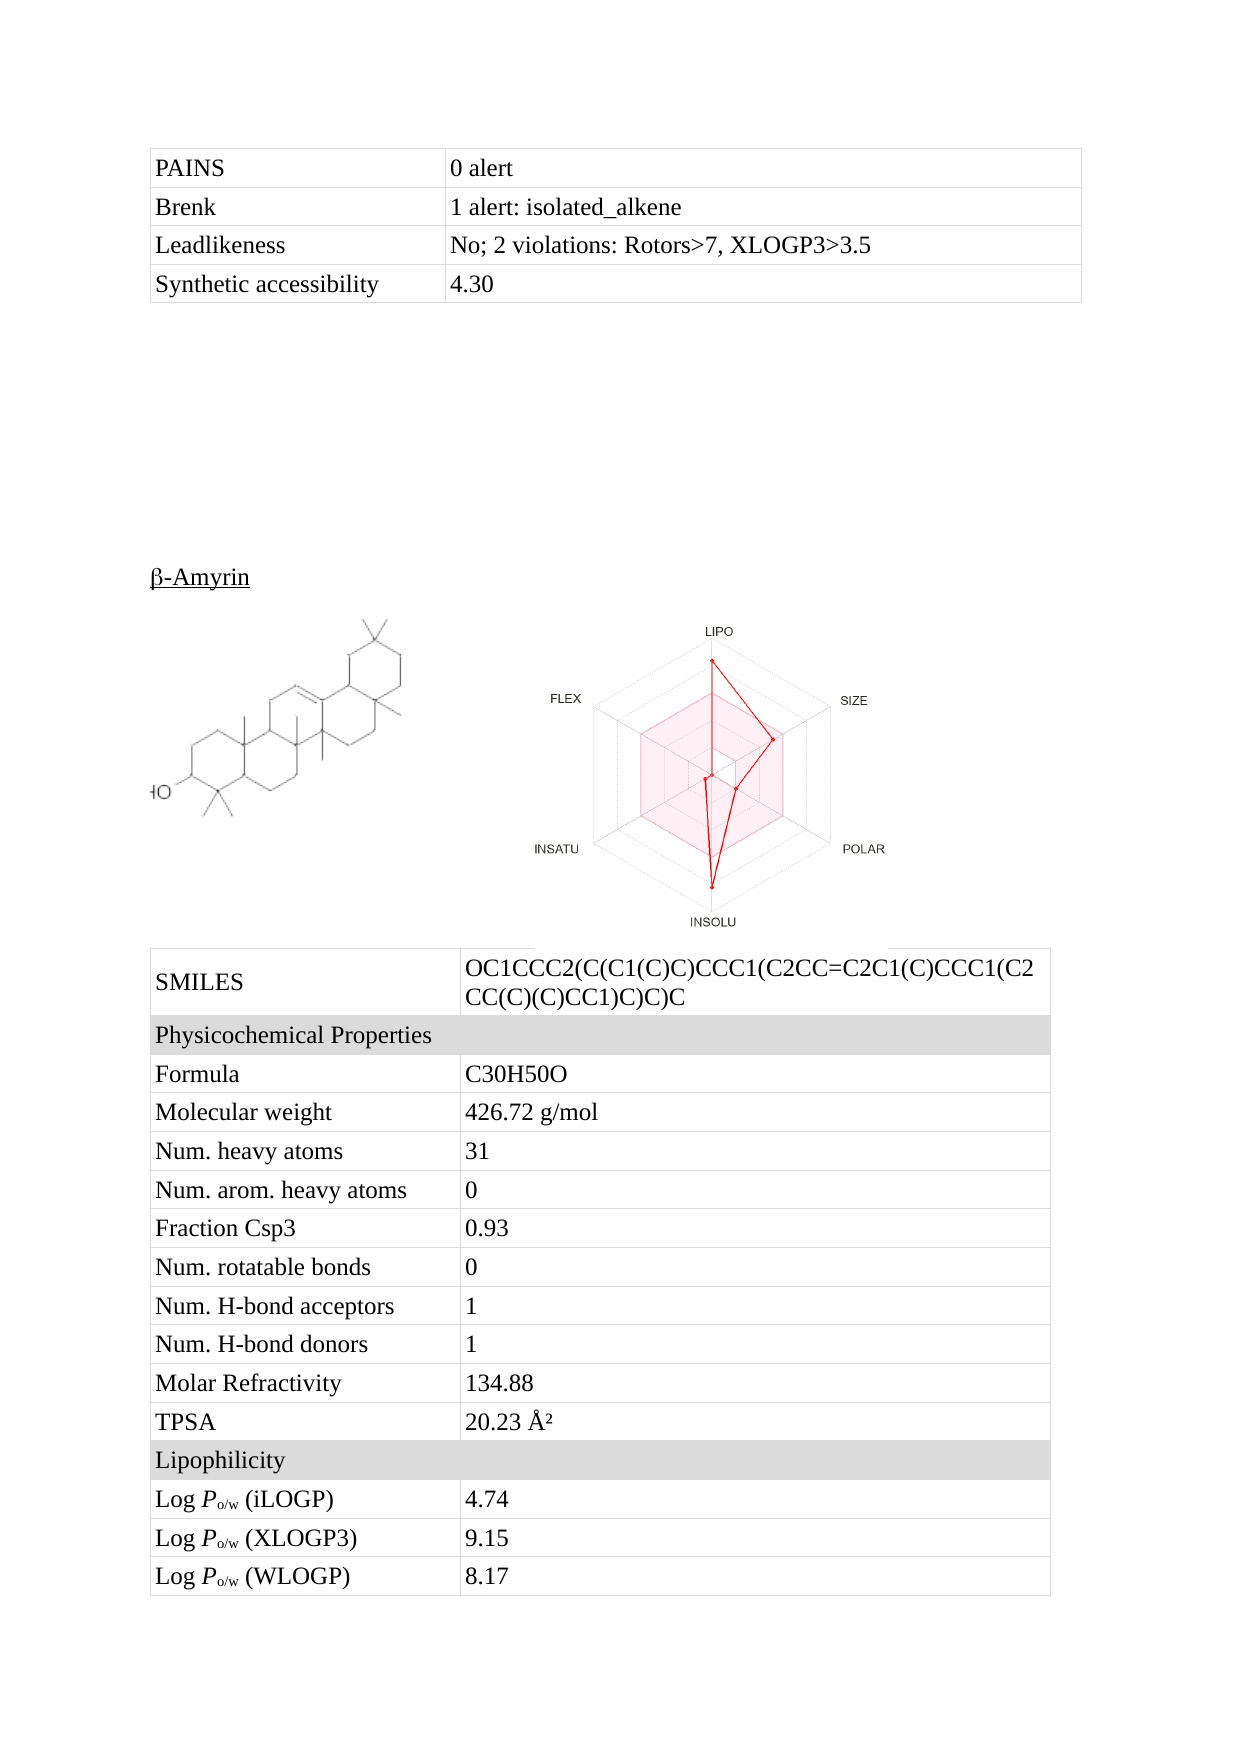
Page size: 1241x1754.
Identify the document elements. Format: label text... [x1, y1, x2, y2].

table_cell Molar Refractivity [151, 1364, 460, 1401]
table_cell Physicochemical Properties [151, 1016, 1050, 1054]
table_cell Formula [151, 1055, 460, 1092]
table_cell 31 [461, 1132, 1050, 1169]
table_cell 134.88 [461, 1364, 1050, 1401]
table_cell 9.15 [461, 1519, 1050, 1556]
table_cell No; 2 violations: Rotors>7, XLOGP3>3.5 [446, 226, 1081, 264]
table_cell 0.93 [461, 1209, 1050, 1247]
table_cell C30H50O [461, 1055, 1050, 1092]
table_cell 1 alert: isolated_alkene [446, 188, 1081, 225]
table_cell PAINS [151, 149, 445, 186]
table_cell 4.74 [461, 1480, 1050, 1517]
table_cell 20.23 Å² [461, 1403, 1050, 1440]
table_cell Num. rotatable bonds [151, 1248, 460, 1286]
table_cell Num. H-bond acceptors [151, 1287, 460, 1324]
table_cell Log Po/w (XLOGP3) [151, 1519, 460, 1556]
table_cell Molecular weight [151, 1093, 460, 1131]
table_cell 1 [461, 1287, 1050, 1324]
table_cell Lipophilicity [151, 1441, 1050, 1479]
table_cell Brenk [151, 188, 445, 225]
table_cell Num. H-bond donors [151, 1325, 460, 1363]
table_cell 0 [461, 1171, 1050, 1208]
table_cell TPSA [151, 1403, 460, 1440]
table_cell Num. arom. heavy atoms [151, 1171, 460, 1208]
table_cell Leadlikeness [151, 226, 445, 264]
table_cell Fraction Csp3 [151, 1209, 460, 1247]
table_cell 0 [461, 1248, 1050, 1286]
table_cell 426.72 g/mol [461, 1093, 1050, 1131]
table_cell 0 alert [446, 149, 1081, 186]
table_cell Num. heavy atoms [151, 1132, 460, 1169]
table_header OC1CCC2(C(C1(C)C)CCC1(C2CC=C2C1(C)CCC1(C2CC(C)(C)CC1)C)C)C [461, 949, 1050, 1015]
table_header SMILES [151, 949, 460, 1015]
table_cell Log Po/w (iLOGP) [151, 1480, 460, 1517]
table_cell 4.30 [446, 265, 1081, 302]
text b-Amyrin [150, 562, 1090, 590]
picture [534, 597, 889, 952]
table_cell 1 [461, 1325, 1050, 1363]
table_cell 8.17 [461, 1557, 1050, 1595]
table_cell Log Po/w (WLOGP) [151, 1557, 460, 1595]
table_cell Synthetic accessibility [151, 265, 445, 302]
